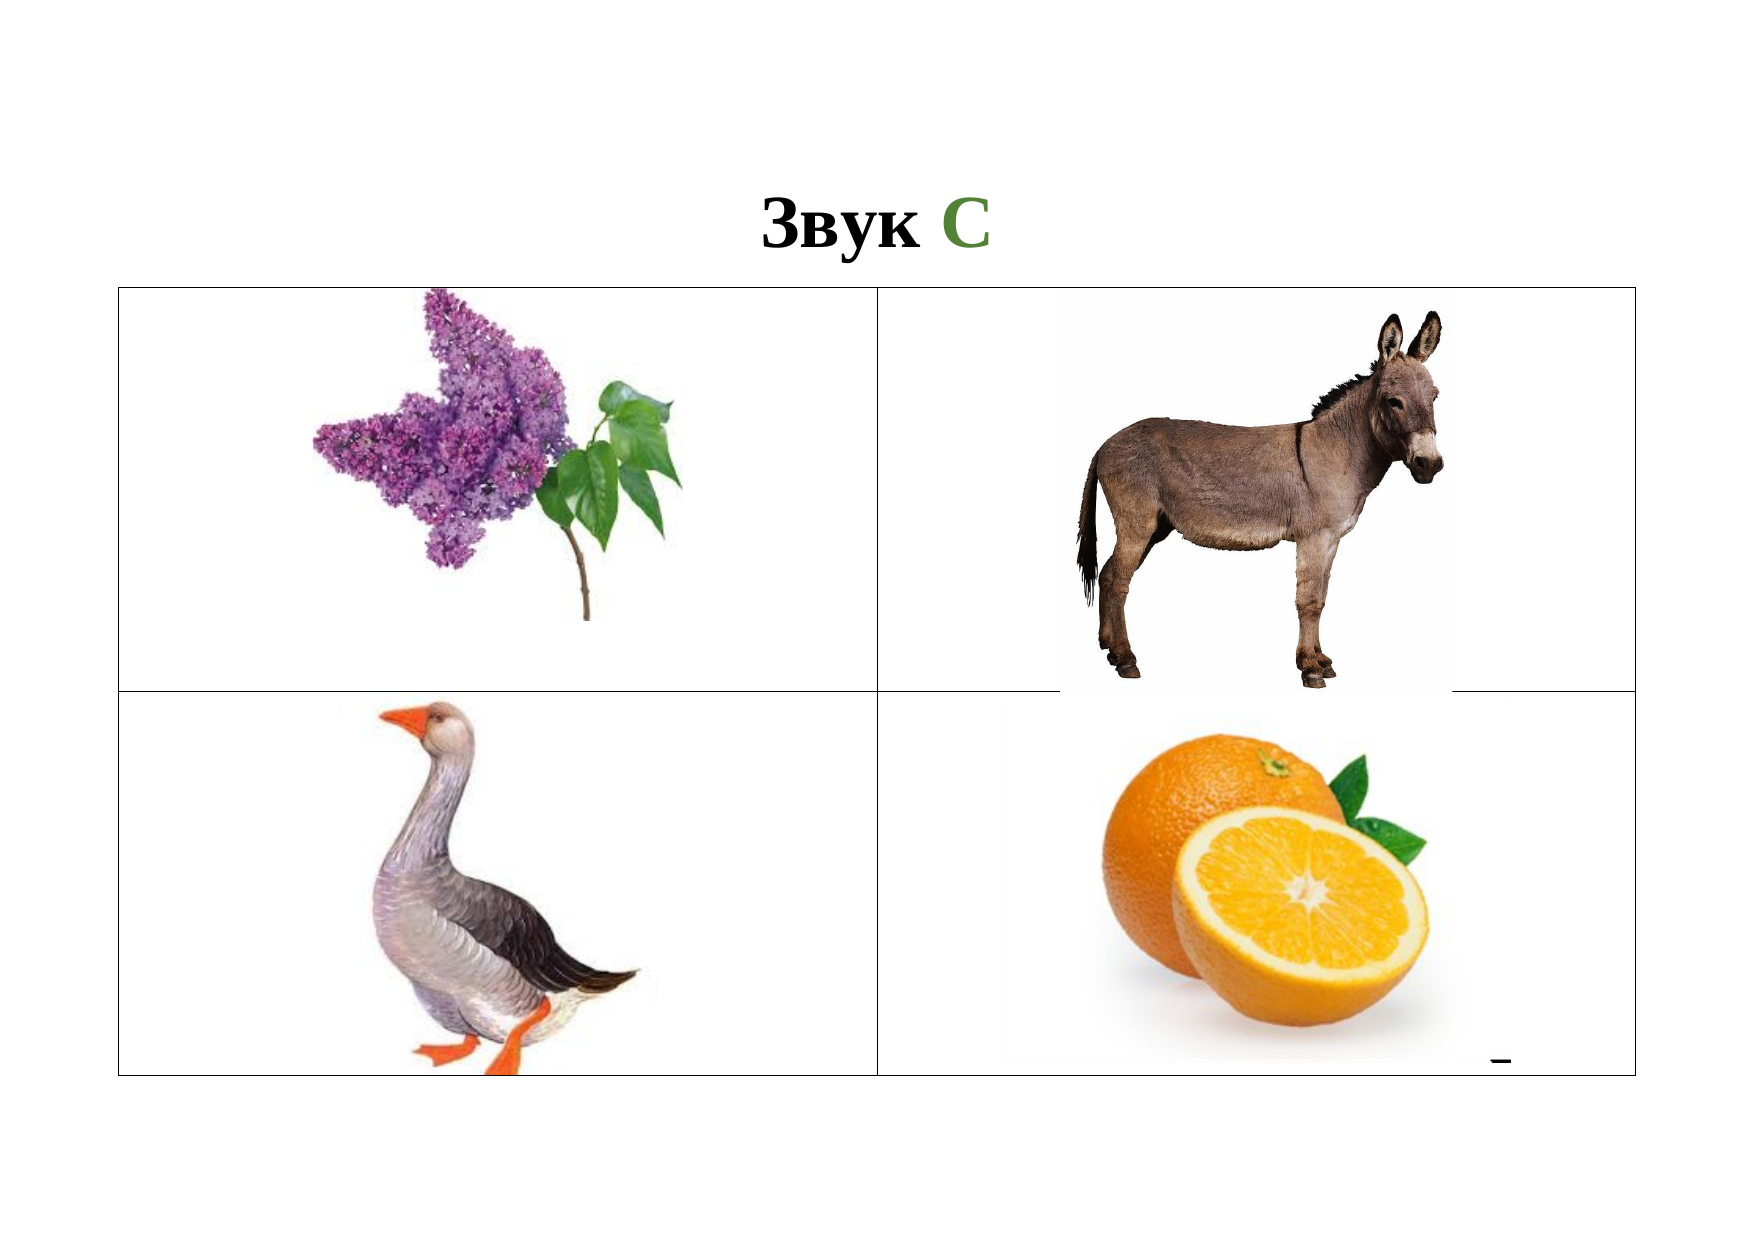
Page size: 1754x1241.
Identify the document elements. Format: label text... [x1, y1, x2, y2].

table_cell [878, 692, 1635, 1075]
table_header [1453, 288, 1635, 691]
table_cell [658, 692, 877, 1075]
picture [337, 692, 658, 1075]
table_cell [119, 692, 337, 1075]
table_header [119, 288, 877, 691]
picture [312, 288, 683, 621]
table_header [878, 288, 1060, 691]
text Звук С [118, 177, 1636, 263]
picture [1001, 288, 1511, 1063]
